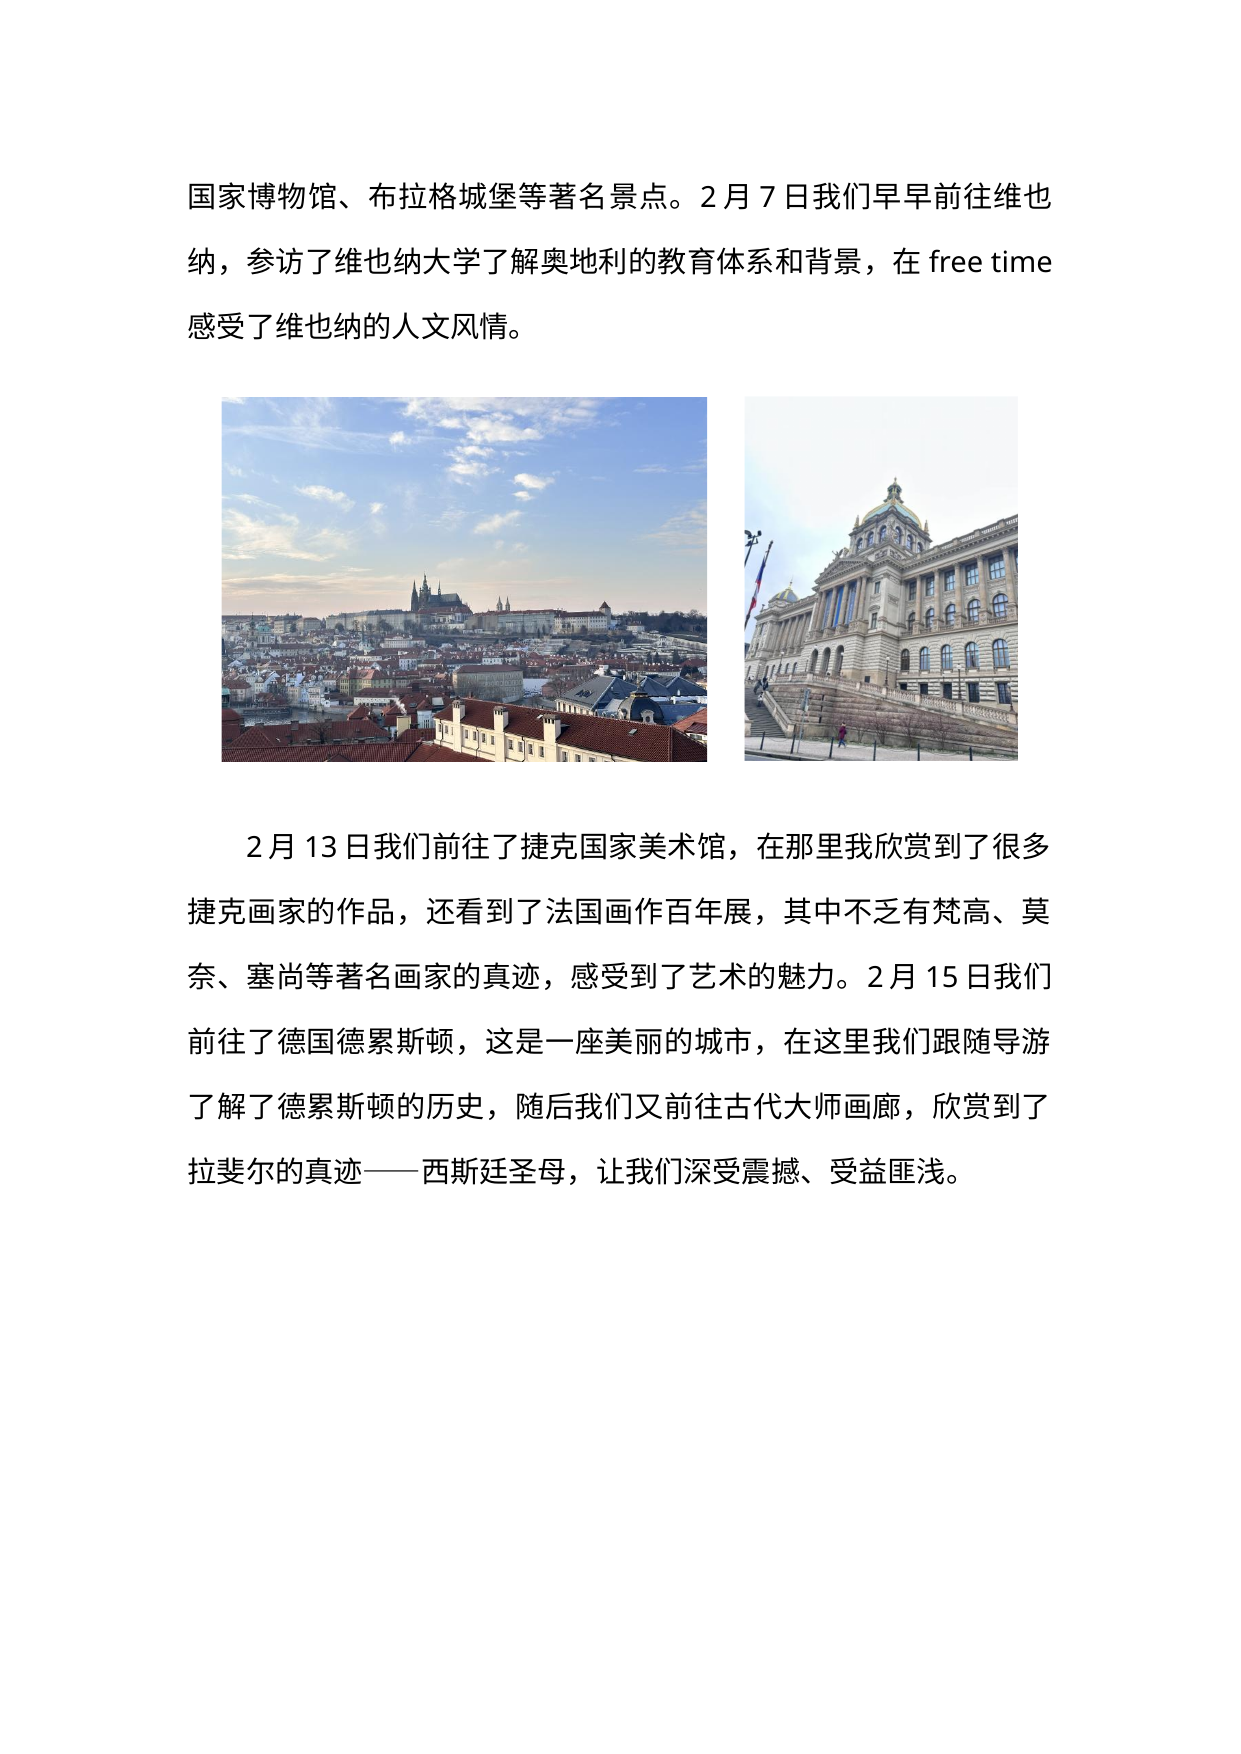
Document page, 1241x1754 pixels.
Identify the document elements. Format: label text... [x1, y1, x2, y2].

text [187, 162, 1053, 357]
picture [221, 397, 708, 762]
text 2月13日我们前往了捷克国家美术馆，在那里我欣赏到了很多捷克画家的作品，还看到了法国画作百年展，其中不乏有梵高、莫奈、塞尚等著名画家的真迹，感受到了艺术的魅力。2月15日我们前往了德国德累斯顿，这是一座美丽的城市，在这里我们跟随导游了解了德累斯顿的历史，随后我们又前往古代大师画廊，欣赏到了拉斐尔的真迹——西斯廷圣母，让我们深受震撼、受益匪浅。 [187, 812, 1053, 1202]
picture [745, 397, 1018, 760]
